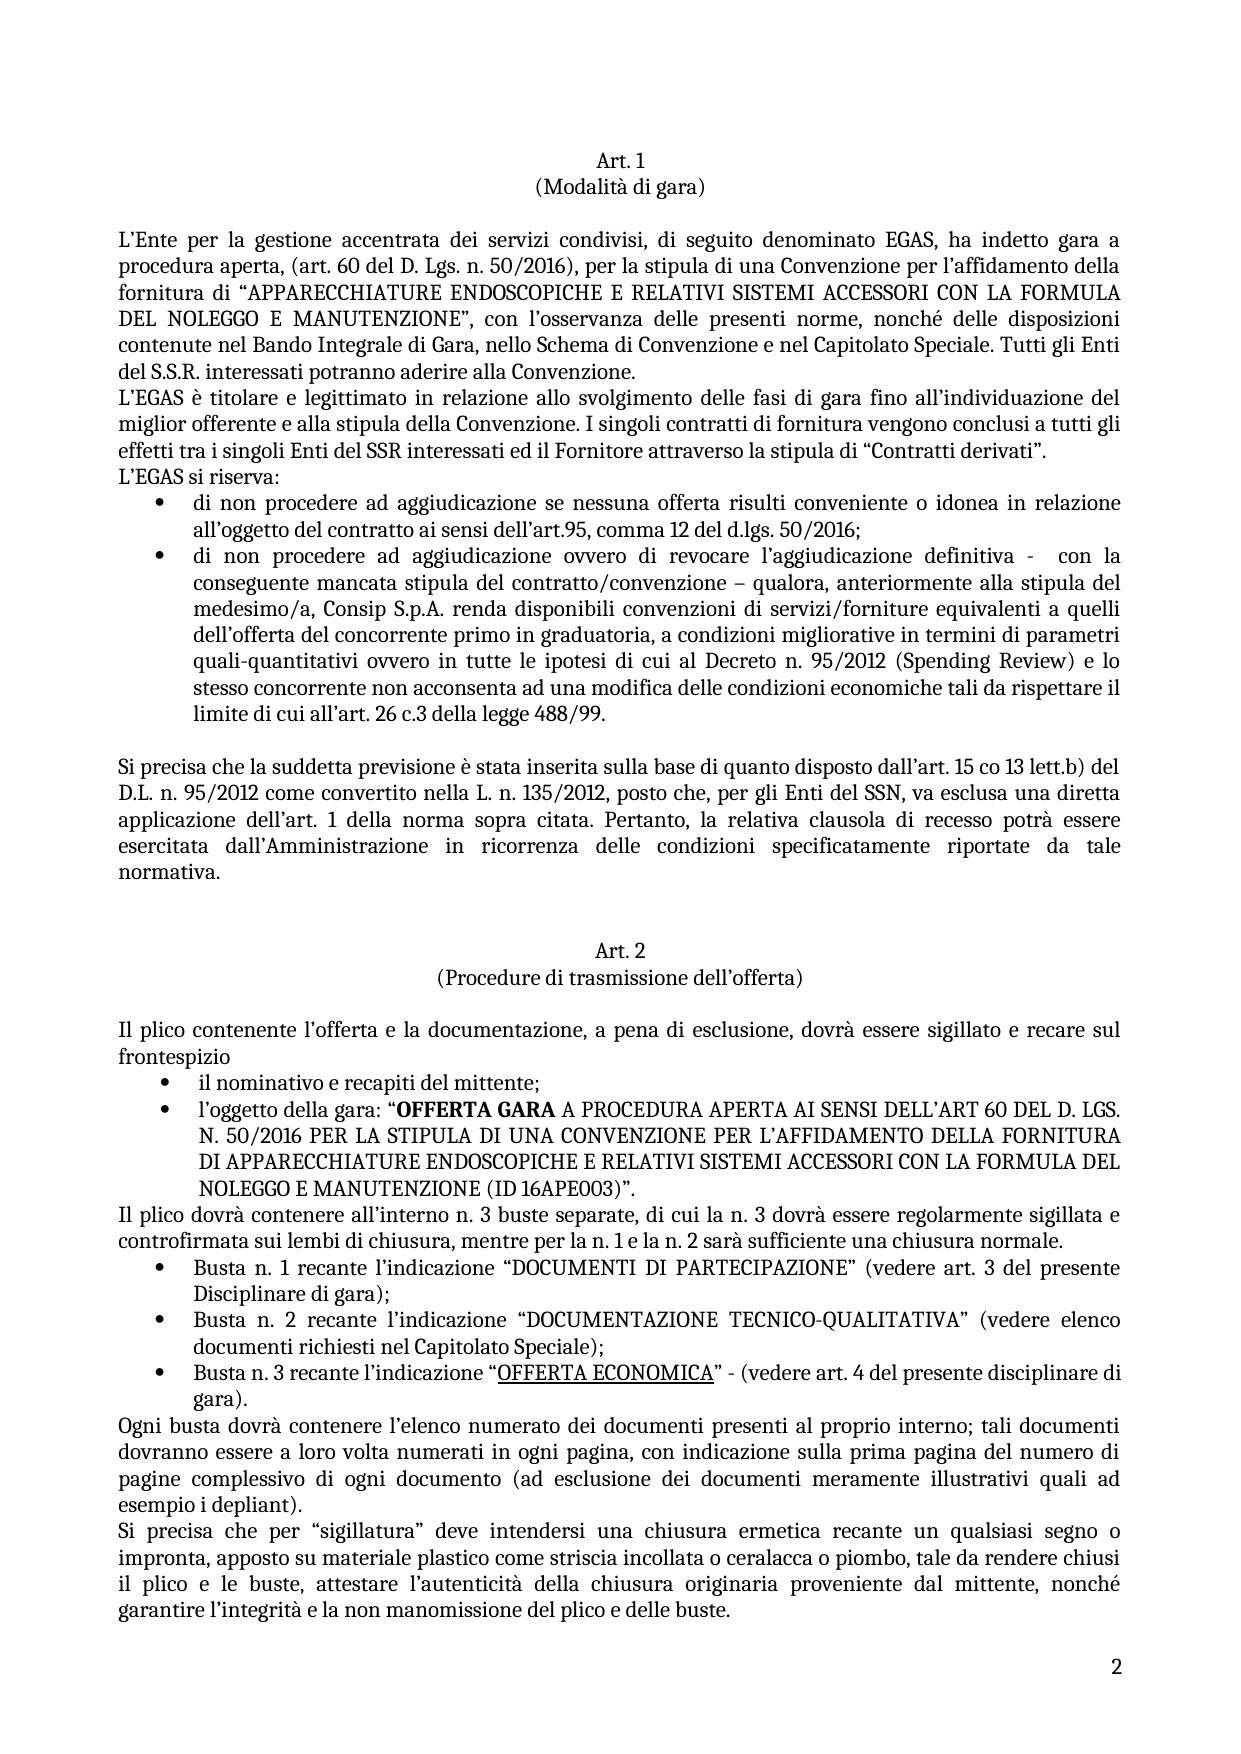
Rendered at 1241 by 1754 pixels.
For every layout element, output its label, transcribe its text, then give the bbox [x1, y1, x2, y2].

list Busta n. 3 recante l’indicazione “OFFERTA ECONOMICA” - (vedere art. 4 del presente disciplinare di gara). [156, 1360, 1122, 1413]
text L’Ente per la gestione accentrata dei servizi condivisi, di seguito denominato EGAS, ha indetto gara a procedura aperta, (art. 60 del D. Lgs. n. 50/2016), per la stipula di una Convenzione per l’affidamento della fornitura di “APPARECCHIATURE ENDOSCOPICHE E RELATIVI SISTEMI ACCESSORI CON LA FORMULA DEL NOLEGGO E MANUTENZIONE”, con l’osservanza delle presenti norme, nonché delle disposizioni contenute nel Bando Integrale di Gara, nello Schema di Convenzione e nel Capitolato Speciale. Tutti gli Enti del S.S.R. interessati potranno aderire alla Convenzione. [118, 227, 1122, 385]
text L’EGAS si riserva: [118, 464, 1122, 490]
text (Procedure di trasmissione dell’offerta) [118, 964, 1122, 991]
list il nominativo e recapiti del mittente; [161, 1070, 1122, 1096]
text Ogni busta dovrà contenere l’elenco numerato dei documenti presenti al proprio interno; tali documenti dovranno essere a loro volta numerati in ogni pagina, con indicazione sulla prima pagina del numero di pagine complessivo di ogni documento (ad esclusione dei documenti meramente illustrativi quali ad esempio i depliant). [118, 1413, 1122, 1518]
text Il plico dovrà contenere all’interno n. 3 buste separate, di cui la n. 3 dovrà essere regolarmente sigillata e controfirmata sui lembi di chiusura, mentre per la n. 1 e la n. 2 sarà sufficiente una chiusura normale. [118, 1202, 1122, 1254]
list Busta n. 1 recante l’indicazione “DOCUMENTI DI PARTECIPAZIONE” (vedere art. 3 del presente Disciplinare di gara); [156, 1254, 1122, 1307]
text Il plico contenente l’offerta e la documentazione, a pena di esclusione, dovrà essere sigillato e recare sul frontespizio [118, 1017, 1122, 1070]
list di non procedere ad aggiudicazione se nessuna offerta risulti conveniente o idonea in relazione all’oggetto del contratto ai sensi dell’art.95, comma 12 del d.lgs. 50/2016; [156, 490, 1122, 543]
list Busta n. 2 recante l’indicazione “DOCUMENTAZIONE TECNICO-QUALITATIVA” (vedere elenco documenti richiesti nel Capitolato Speciale); [156, 1307, 1122, 1360]
text Si precisa che per “sigillatura” deve intendersi una chiusura ermetica recante un qualsiasi segno o impronta, apposto su materiale plastico come striscia incollata o ceralacca o piombo, tale da rendere chiusi il plico e le buste, attestare l’autenticità della chiusura originaria proveniente dal mittente, nonché garantire l’integrità e la non manomissione del plico e delle buste. [118, 1518, 1122, 1623]
text L’EGAS è titolare e legittimato in relazione allo svolgimento delle fasi di gara fino all’individuazione del miglior offerente e alla stipula della Convenzione. I singoli contratti di fornitura vengono conclusi a tutti gli effetti tra i singoli Enti del SSR interessati ed il Fornitore attraverso la stipula di “Contratti derivati”. [118, 385, 1122, 464]
text Art. 2 [118, 938, 1122, 964]
text (Modalità di gara) [118, 174, 1122, 200]
list l’oggetto della gara: “OFFERTA GARA A PROCEDURA APERTA AI SENSI DELL’ART 60 DEL D. LGS. N. 50/2016 PER LA STIPULA DI UNA CONVENZIONE PER L’AFFIDAMENTO DELLA FORNITURA DI APPARECCHIATURE ENDOSCOPICHE E RELATIVI SISTEMI ACCESSORI CON LA FORMULA DEL NOLEGGO E MANUTENZIONE (ID 16APE003)”. [161, 1096, 1122, 1202]
text Si precisa che la suddetta previsione è stata inserita sulla base di quanto disposto dall’art. 15 co 13 lett.b) del D.L. n. 95/2012 come convertito nella L. n. 135/2012, posto che, per gli Enti del SSN, va esclusa una diretta applicazione dell’art. 1 della norma sopra citata. Pertanto, la relativa clausola di recesso potrà essere esercitata dall’Amministrazione in ricorrenza delle condizioni specificatamente riportate da tale normativa. [118, 754, 1122, 886]
list di non procedere ad aggiudicazione ovvero di revocare l’aggiudicazione definitiva - con la conseguente mancata stipula del contratto/convenzione – qualora, anteriormente alla stipula del medesimo/a, Consip S.p.A. renda disponibili convenzioni di servizi/forniture equivalenti a quelli dell’offerta del concorrente primo in graduatoria, a condizioni migliorative in termini di parametri quali-quantitativi ovvero in tutte le ipotesi di cui al Decreto n. 95/2012 (Spending Review) e lo stesso concorrente non acconsenta ad una modifica delle condizioni economiche tali da rispettare il limite di cui all’art. 26 c.3 della legge 488/99. [156, 543, 1122, 727]
text Art. 1 [118, 148, 1122, 174]
